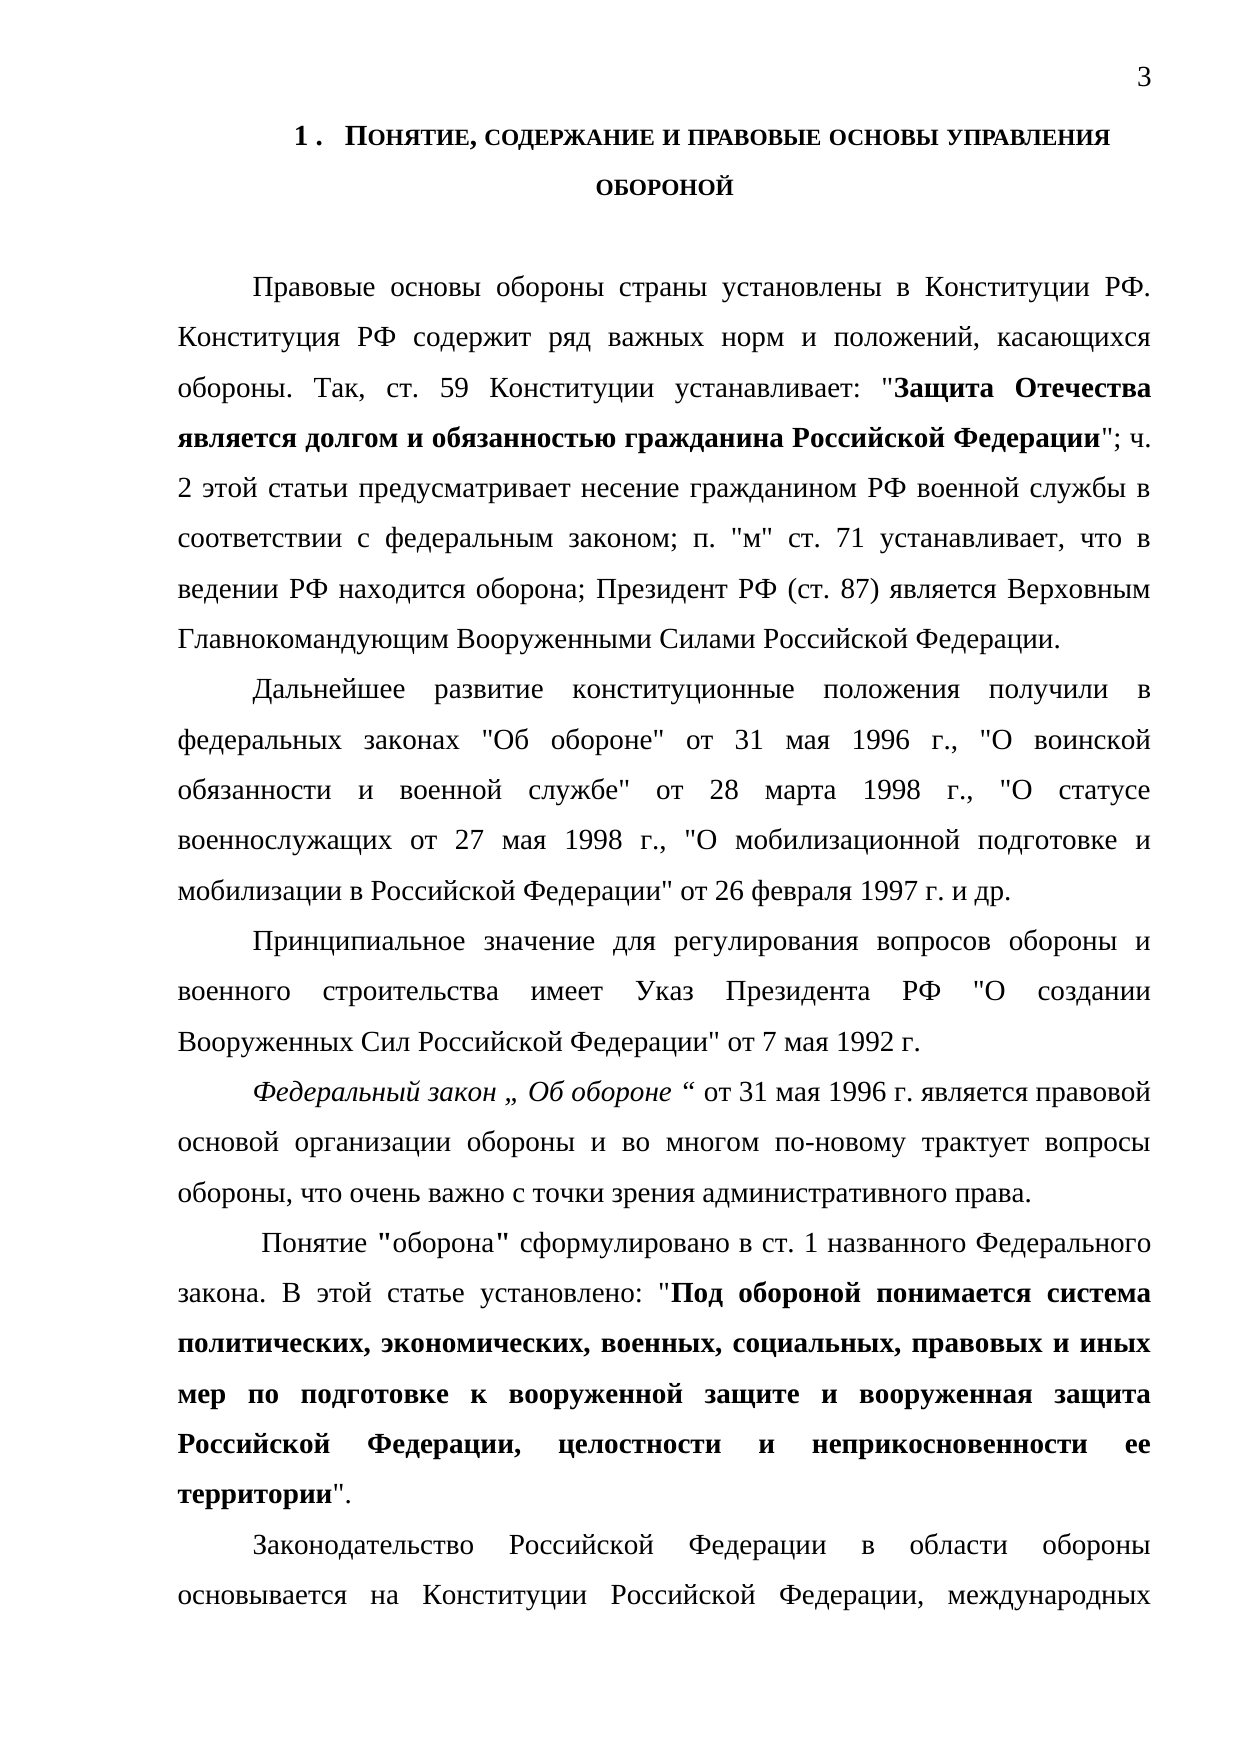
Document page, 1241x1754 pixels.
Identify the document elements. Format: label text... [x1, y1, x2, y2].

text Понятие "оборона" сформулировано в ст. 1 названного Федерального закона. В этой статье установлено: "Под обороной понимается система политических, экономических, военных, социальных, правовых и иных мер по подготовке к вооруженной защите и вооруженная защита Российской Федерации, целостности и неприкосновенности ее территории". [177, 1225, 1152, 1510]
subtitle 1 . Понятие, содержание и правовые основы управления обороной [177, 118, 1152, 202]
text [177, 1527, 1152, 1611]
text Федеральный закон „ Об обороне “ от 31 мая 1996 г. является правовой основой организации обороны и во многом по-новому трактует вопросы обороны, что очень важно с точки зрения административного права. [177, 1074, 1152, 1208]
text Дальнейшее развитие конституционные положения получили в федеральных законах "Об обороне" от 31 мая 1996 г., "О воинской обязанности и военной службе" от 28 марта 1998 г., "О статусе военнослужащих от 27 мая 1998 г., "О мобилизационной подготовке и мобилизации в Российской Федерации" от 26 февраля 1997 г. и др. [177, 672, 1152, 906]
text Принципиальное значение для регулирования вопросов обороны и военного строительства имеет Указ Президента РФ "О создании Вооруженных Сил Российской Федерации" от 7 мая 1992 г. [177, 923, 1152, 1057]
text Правовые основы обороны страны установлены в Конституции РФ. Конституция РФ содержит ряд важных норм и положений, касающихся обороны. Так, ст. 59 Конституции устанавливает: "Защита Отечества является долгом и обязанностью гражданина Российской Федерации"; ч. 2 этой статьи предусматривает несение гражданином РФ военной службы в соответствии с федеральным законом; п. "м" ст. 71 устанавливает, что в ведении РФ находится оборона; Президент РФ (ст. 87) является Верховным Главнокомандующим Вооруженными Силами Российской Федерации. [177, 269, 1152, 655]
